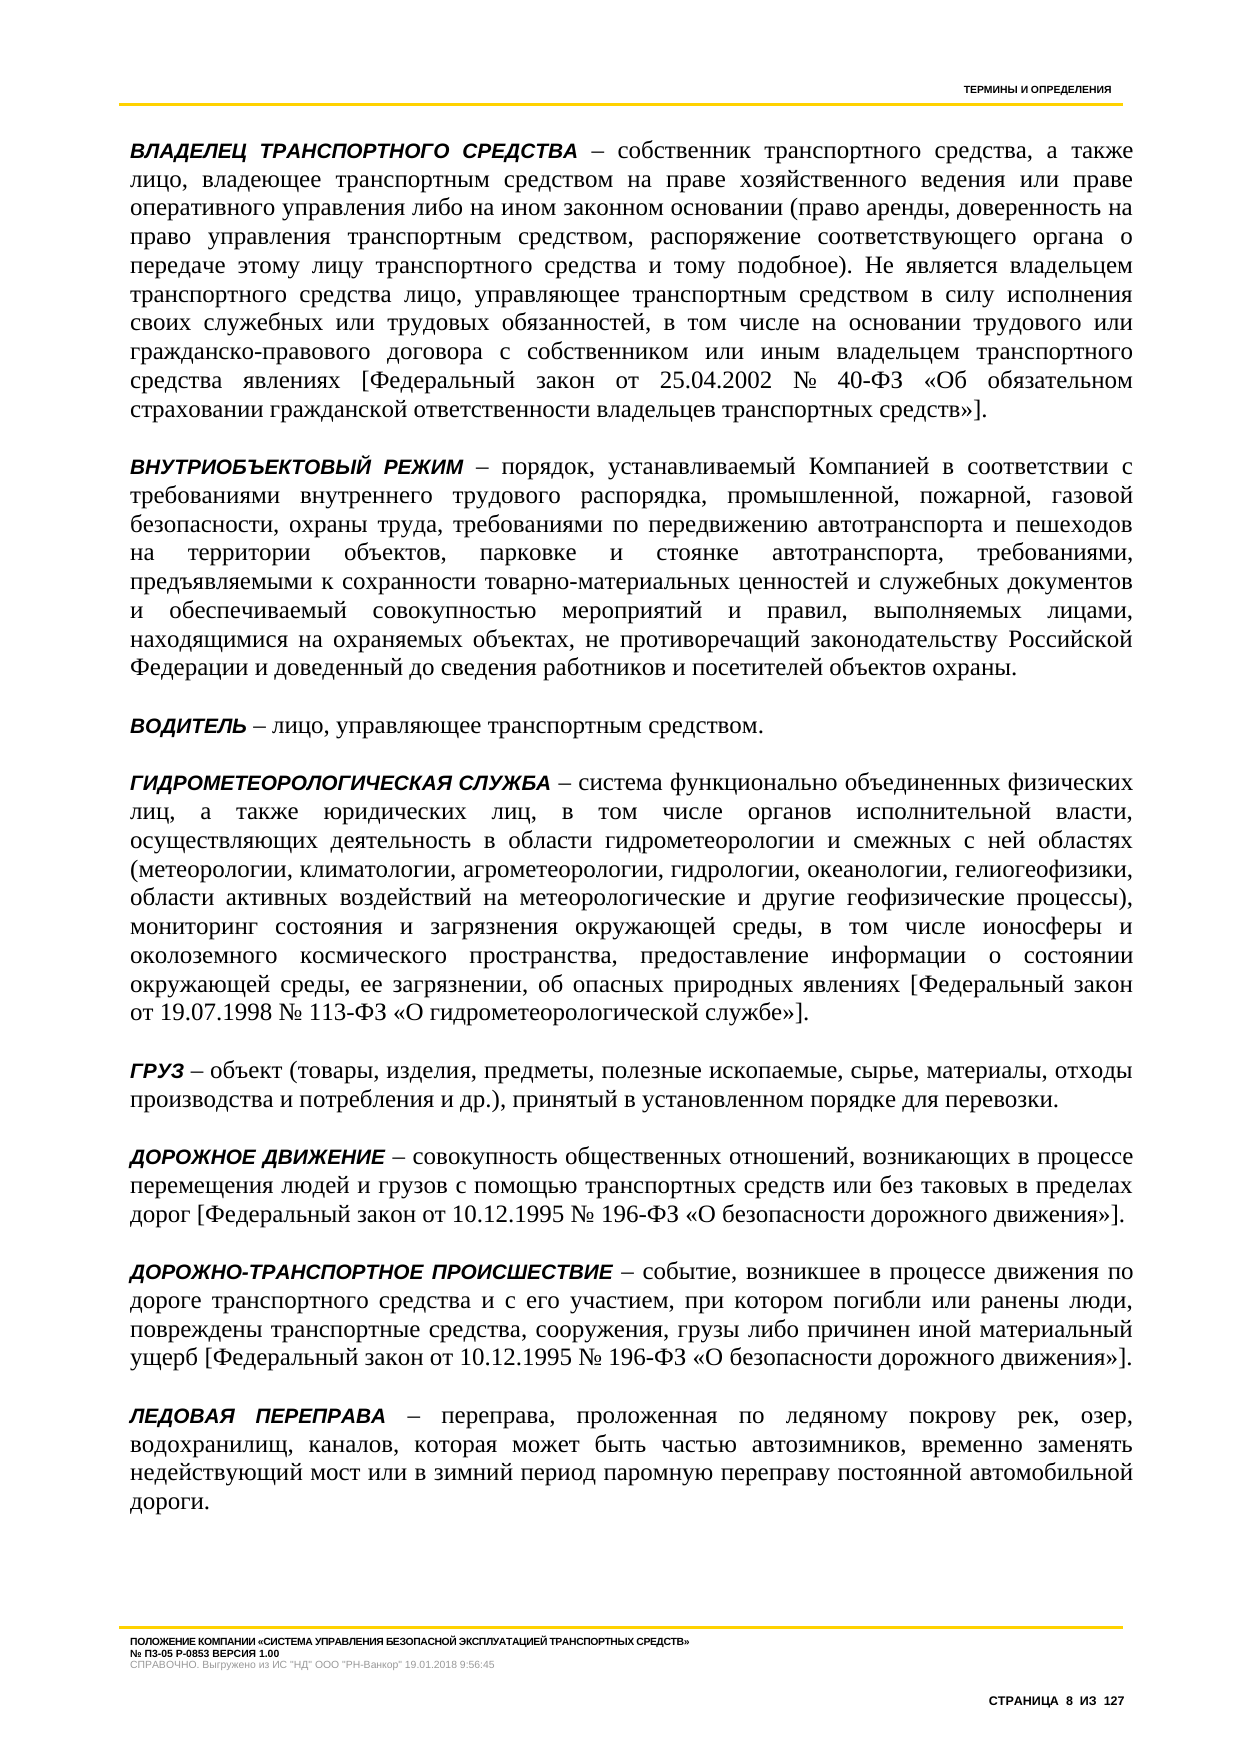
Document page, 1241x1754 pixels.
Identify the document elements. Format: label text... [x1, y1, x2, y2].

text ЛЕДОВАЯ ПЕРЕПРАВА – переправа, проложенная по ледяному покрову рек, озер, водохранилищ, каналов, которая может быть частью автозимников, временно заменять недействующий мост или в зимний период паромную переправу постоянной автомобильной дороги. [130, 1400, 1134, 1515]
text ГРУЗ – объект (товары, изделия, предметы, полезные ископаемые, сырье, материалы, отходы производства и потребления и др.), принятый в установленном порядке для перевозки. [130, 1055, 1134, 1112]
text ДОРОЖНОЕ ДВИЖЕНИЕ – совокупность общественных отношений, возникающих в процессе перемещения людей и грузов с помощью транспортных средств или без таковых в пределах дорог [Федеральный закон от 10.12.1995 № 196-ФЗ «О безопасности дорожного движения»]. [130, 1141, 1134, 1227]
text ГИДРОМЕТЕОРОЛОГИЧЕСКАЯ СЛУЖБА – система функционально объединенных физических лиц, а также юридических лиц, в том числе органов исполнительной власти, осуществляющих деятельность в области гидрометеорологии и смежных с ней областях (метеорологии, климатологии, агрометеорологии, гидрологии, океанологии, гелиогеофизики, области активных воздействий на метеорологические и другие геофизические процессы), мониторинг состояния и загрязнения окружающей среды, в том числе ионосферы и околоземного космического пространства, предоставление информации о состоянии окружающей среды, ее загрязнении, об опасных природных явлениях [Федеральный закон от 19.07.1998 № 113-ФЗ «О гидрометеорологической службе»]. [130, 767, 1134, 1026]
text ВОДИТЕЛЬ – лицо, управляющее транспортным средством. [130, 710, 1134, 739]
text ДОРОЖНО-ТРАНСПОРТНОЕ ПРОИСШЕСТВИЕ – событие, возникшее в процессе движения по дороге транспортного средства и с его участием, при котором погибли или ранены люди, повреждены транспортные средства, сооружения, грузы либо причинен иной материальный ущерб [Федеральный закон от 10.12.1995 № 196-ФЗ «О безопасности дорожного движения»]. [130, 1256, 1134, 1371]
text ВНУТРИОБЪЕКТОВЫЙ РЕЖИМ – порядок, устанавливаемый Компанией в соответствии с требованиями внутреннего трудового распорядка, промышленной, пожарной, газовой безопасности, охраны труда, требованиями по передвижению автотранспорта и пешеходов на территории объектов, парковке и стоянке автотранспорта, требованиями, предъявляемыми к сохранности товарно-материальных ценностей и служебных документов и обеспечиваемый совокупностью мероприятий и правил, выполняемых лицами, находящимися на охраняемых объектах, не противоречащий законодательству Российской Федерации и доведенный до сведения работников и посетителей объектов охраны. [130, 451, 1134, 681]
text ВЛАДЕЛЕЦ ТРАНСПОРТНОГО СРЕДСТВА – собственник транспортного средства, а также лицо, владеющее транспортным средством на праве хозяйственного ведения или праве оперативного управления либо на ином законном основании (право аренды, доверенность на право управления транспортным средством, распоряжение соответствующего органа о передаче этому лицу транспортного средства и тому подобное). Не является владельцем транспортного средства лицо, управляющее транспортным средством в силу исполнения своих служебных или трудовых обязанностей, в том числе на основании трудового или гражданско-правового договора с собственником или иным владельцем транспортного средства явлениях [Федеральный закон от 25.04.2002 № 40-ФЗ «Об обязательном страховании гражданской ответственности владельцев транспортных средств»]. [130, 135, 1134, 422]
